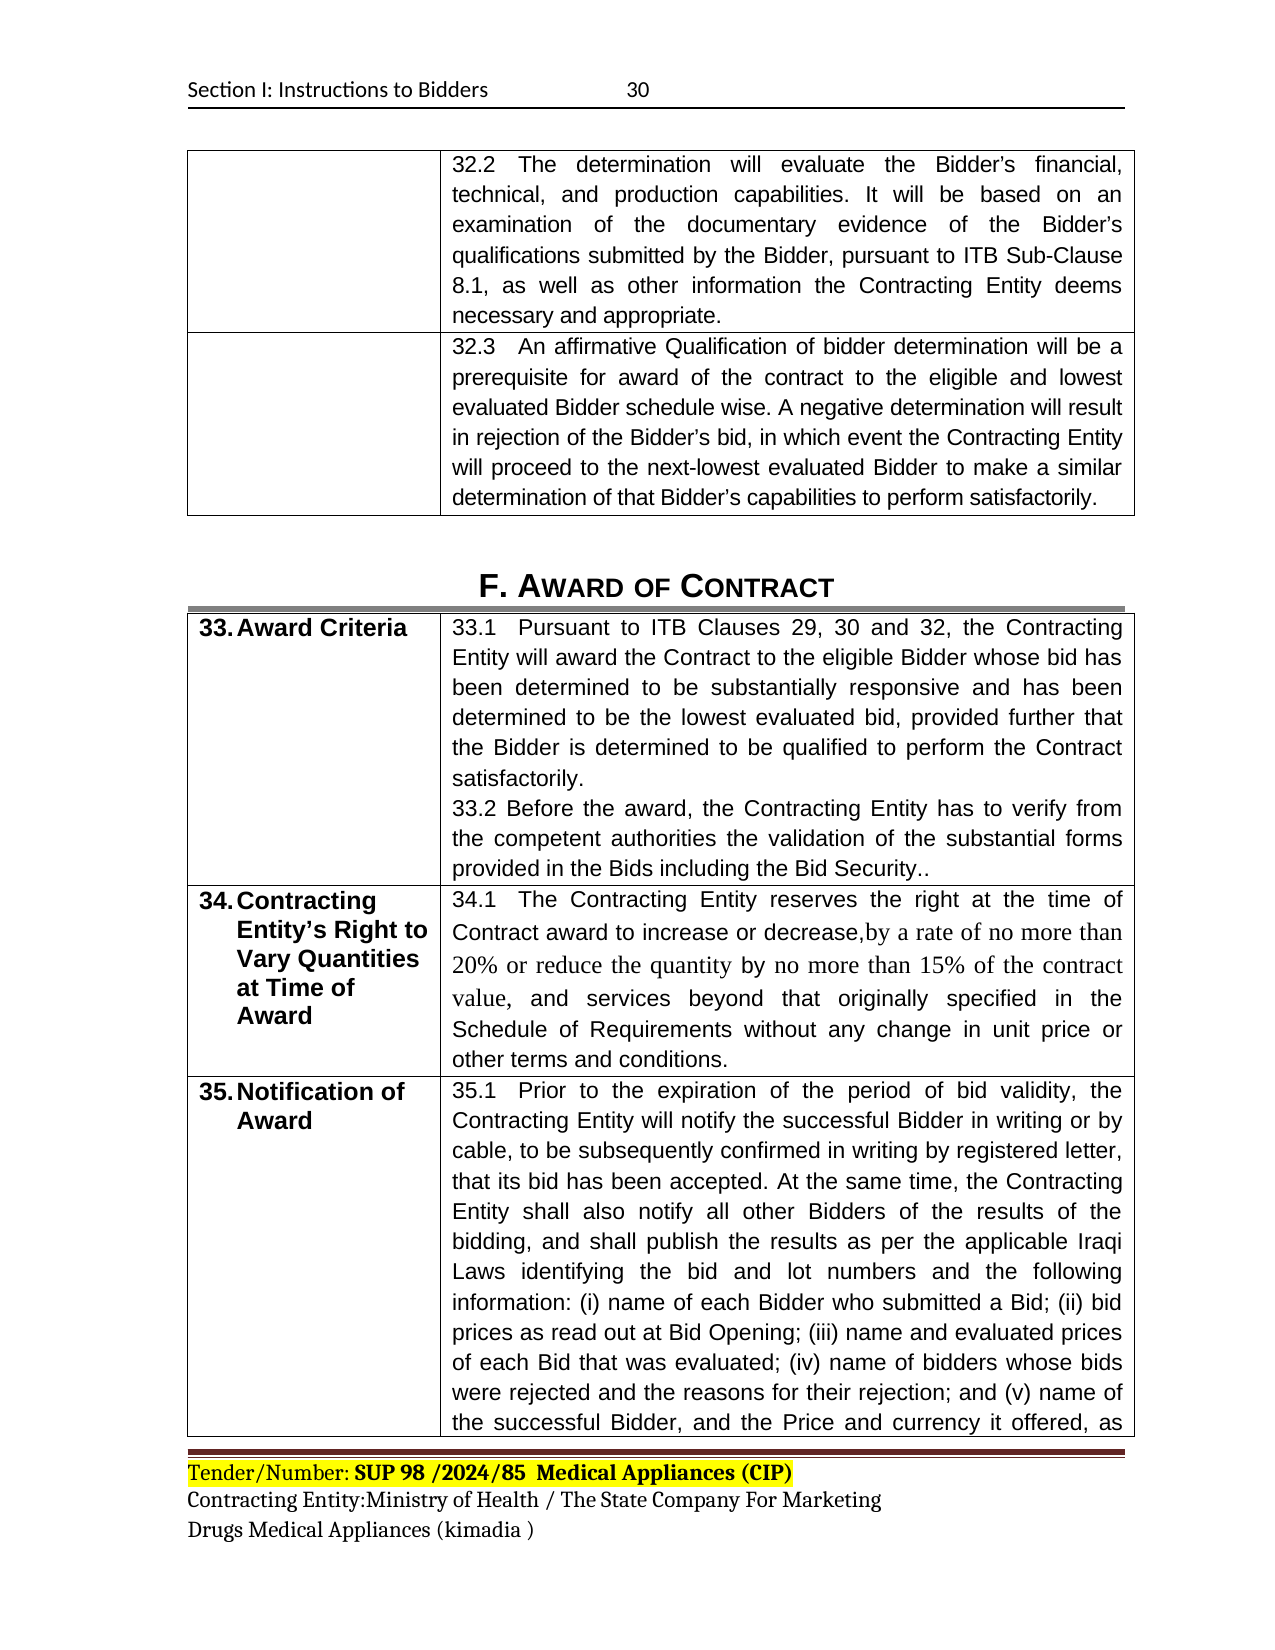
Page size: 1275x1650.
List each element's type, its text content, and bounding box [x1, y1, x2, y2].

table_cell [188, 1077, 440, 1436]
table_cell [441, 1077, 1134, 1436]
table_cell 34. Contracting Entity’s Right to Vary Quantities at Time of Award [188, 886, 440, 1076]
text F. Award of Contract [187, 566, 1125, 612]
table_header 33. Award Criteria [188, 614, 440, 885]
table_cell 32.2 The determination will evaluate the Bidder’s financial, technical, and production capabilities. It will be based on an examination of the documentary evidence of the Bidder’s qualifications submitted by the Bidder, pursuant to ITB Sub-Clause 8.1, as well as other information the Contracting Entity deems necessary and appropriate. [441, 151, 1134, 332]
table_cell 34.1 The Contracting Entity reserves the right at the time of Contract award to increase or decrease,by a rate of no more than 20% or reduce the quantity by no more than 15% of the contract value, and services beyond that originally specified in the Schedule of Requirements without any change in unit price or other terms and conditions. [441, 886, 1134, 1076]
table_cell [188, 333, 440, 514]
table_cell [188, 151, 440, 332]
table_header 33.1 Pursuant to ITB Clauses 29, 30 and 32, the Contracting Entity will award the Contract to the eligible Bidder whose bid has been determined to be substantially responsive and has been determined to be the lowest evaluated bid, provided further that the Bidder is determined to be qualified to perform the Contract satisfactorily. 33.2 Before the award, the Contracting Entity has to verify from the competent authorities the validation of the substantial forms provided in the Bids including the Bid Security.. [441, 614, 1134, 885]
table_cell 32.3 An affirmative Qualification of bidder determination will be a prerequisite for award of the contract to the eligible and lowest evaluated Bidder schedule wise. A negative determination will result in rejection of the Bidder’s bid, in which event the Contracting Entity will proceed to the next-lowest evaluated Bidder to make a similar determination of that Bidder’s capabilities to perform satisfactorily. [441, 333, 1134, 514]
